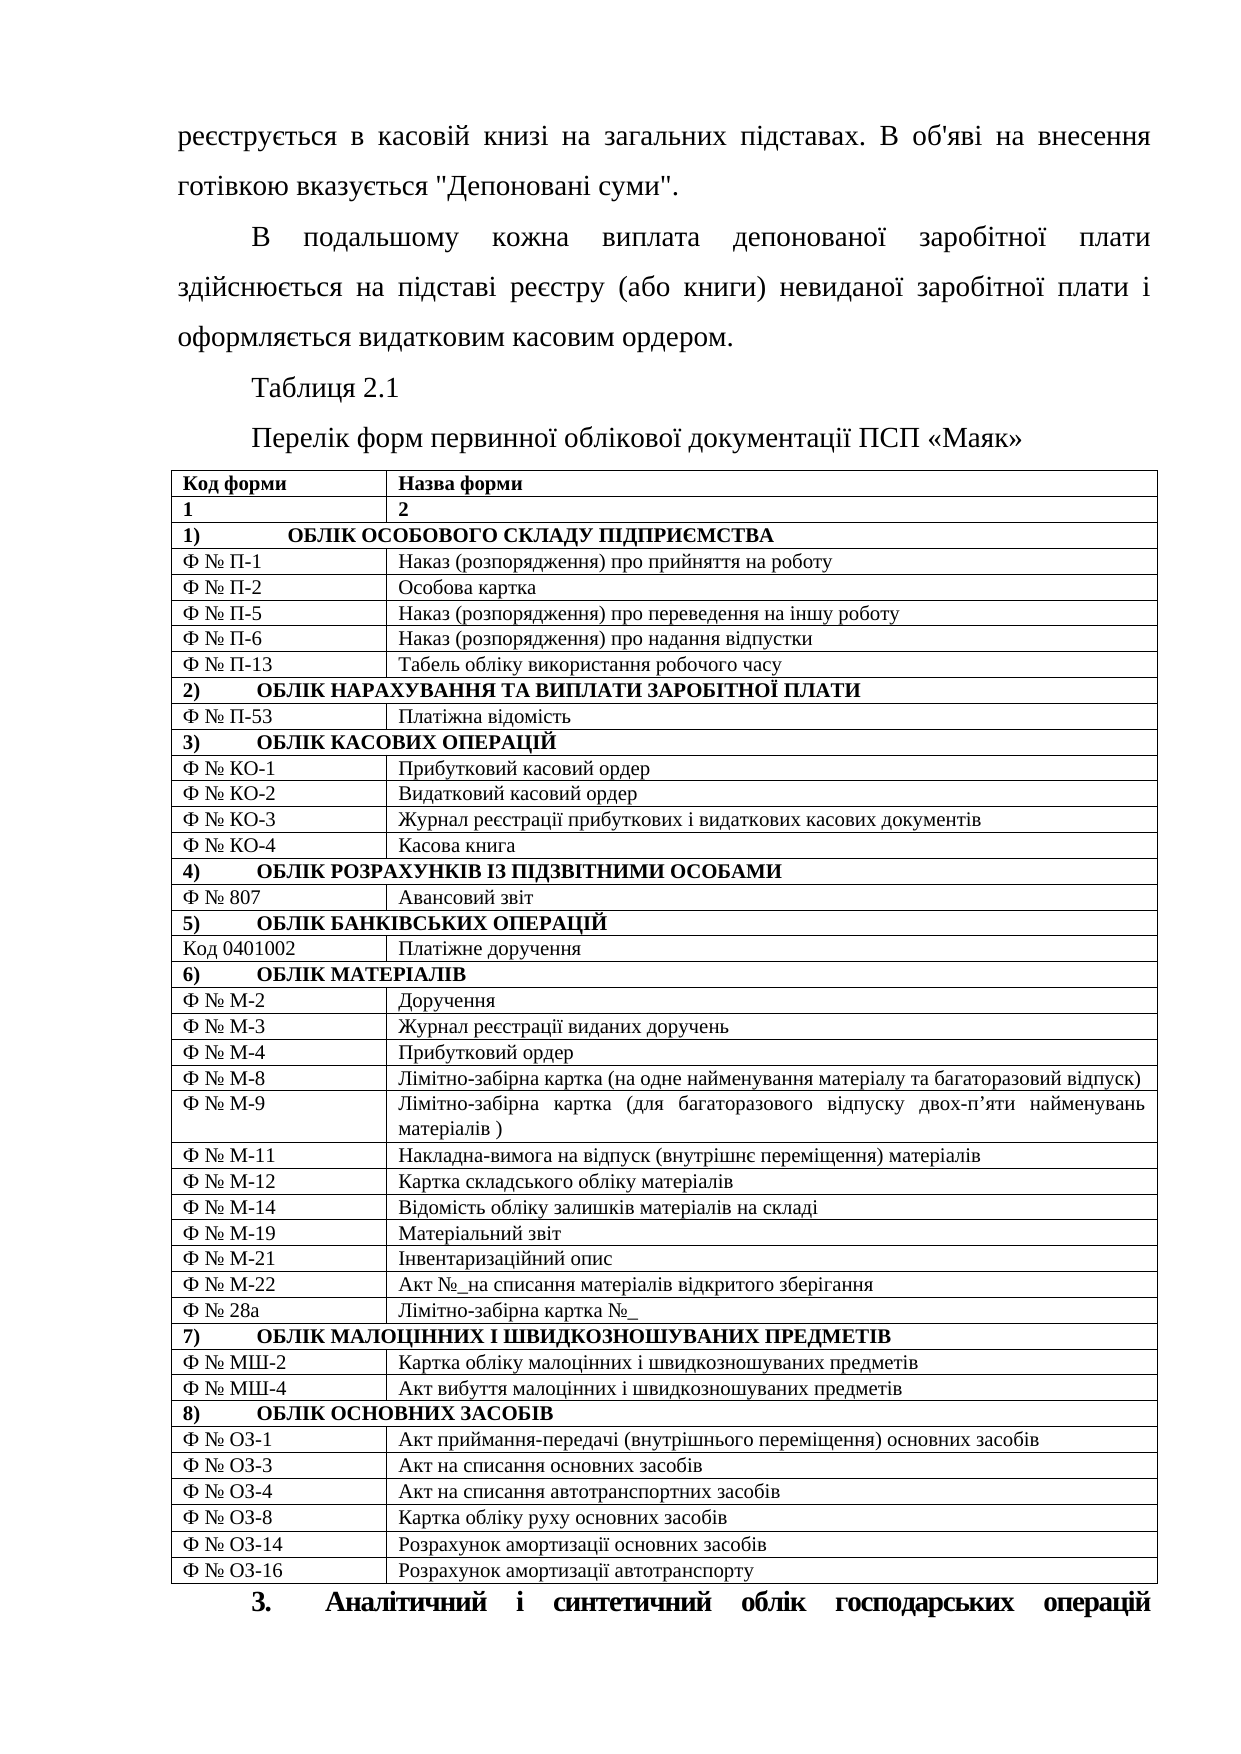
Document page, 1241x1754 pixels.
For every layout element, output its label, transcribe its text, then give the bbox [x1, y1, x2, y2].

table_cell Табель обліку використання робочого часу [387, 652, 1157, 677]
table_cell Лімітно-забірна картка (для багаторазового відпуску двох-п’яти найменувань матеріалів ) [387, 1091, 1157, 1142]
table_cell Авансовий звіт [387, 885, 1157, 909]
table_cell Ф № П-13 [172, 652, 386, 677]
table_cell ОБЛІК МАТЕРІАЛІВ [172, 962, 1157, 987]
table_cell Ф № П-53 [172, 704, 386, 729]
table_cell Ф № П-5 [172, 601, 386, 625]
table_cell Прибутковий касовий ордер [387, 756, 1157, 780]
text В подальшому кожна виплата депонованої заробітної плати здійснюється на підставі реєстру (або книги) невиданої заробітної плати і оформляється видатковим касовим ордером. [177, 219, 1152, 353]
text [177, 118, 1152, 202]
table_cell Ф № М-3 [172, 1014, 386, 1039]
table_cell Накладна-вимога на відпуск (внутрішнє переміщення) матеріалів [387, 1143, 1157, 1168]
table_cell Ф № МШ-2 [172, 1350, 386, 1374]
table_cell ОБЛІК ОСНОВНИХ ЗАСОБІВ [172, 1401, 1157, 1426]
text Перелік форм первинної облікової документації ПСП «Маяк» [177, 420, 1152, 453]
table_cell Ф № ОЗ-16 [172, 1558, 386, 1583]
table_cell Розрахунок амортизації автотранспорту [387, 1558, 1157, 1583]
table_cell Ф № М-22 [172, 1272, 386, 1297]
table_cell Платіжне доручення [387, 936, 1157, 961]
table_cell Прибутковий ордер [387, 1040, 1157, 1064]
table_cell Акт приймання-передачі (внутрішнього переміщення) основних засобів [387, 1427, 1157, 1452]
table_cell Ф № КО-2 [172, 781, 386, 806]
table_cell Лімітно-забірна картка №_ [387, 1298, 1157, 1323]
table_cell Видатковий касовий ордер [387, 781, 1157, 806]
table_cell Інвентаризаційний опис [387, 1246, 1157, 1271]
table_cell Ф № КО-4 [172, 833, 386, 858]
table_cell Доручення [387, 988, 1157, 1013]
table_cell Лімітно-забірна картка (на одне найменування матеріалу та багаторазовий відпуск) [387, 1066, 1157, 1090]
table_cell Акт на списання основних засобів [387, 1453, 1157, 1478]
table_cell Акт №_на списання матеріалів відкритого зберігання [387, 1272, 1157, 1297]
table_cell ОБЛІК НАРАХУВАННЯ ТА ВИПЛАТИ ЗАРОБІТНОЇ ПЛАТИ [172, 678, 1157, 703]
table_header Код форми [172, 471, 386, 496]
table_cell ОБЛІК ОСОБОВОГО СКЛАДУ ПІДПРИЄМСТВА [172, 523, 1157, 548]
table_cell Наказ (розпорядження) про прийняття на роботу [387, 549, 1157, 574]
table_cell Ф № КО-1 [172, 756, 386, 780]
table_cell Журнал реєстрації прибуткових і видаткових касових документів [387, 807, 1157, 832]
table_cell Ф № М-2 [172, 988, 386, 1013]
table_cell Ф № М-21 [172, 1246, 386, 1271]
table_cell 2 [387, 497, 1157, 522]
table_cell 1 [172, 497, 386, 522]
table_cell Ф № М-19 [172, 1220, 386, 1245]
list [251, 1584, 1152, 1617]
table_cell Відомість обліку залишків матеріалів на складі [387, 1195, 1157, 1219]
table_cell ОБЛІК КАСОВИХ ОПЕРАЦІЙ [172, 730, 1157, 754]
table_cell Платіжна відомість [387, 704, 1157, 729]
table_cell Матеріальний звіт [387, 1220, 1157, 1245]
table_cell Акт вибуття малоцінних і швидкозношуваних предметів [387, 1375, 1157, 1400]
table_cell Акт на списання автотранспортних засобів [387, 1479, 1157, 1503]
table_cell Ф № М-11 [172, 1143, 386, 1168]
table_cell Ф № ОЗ-8 [172, 1505, 386, 1531]
table_cell Наказ (розпорядження) про надання відпустки [387, 626, 1157, 651]
table_cell Ф № П-2 [172, 575, 386, 599]
table_cell Ф № М-4 [172, 1040, 386, 1064]
table_cell Код 0401002 [172, 936, 386, 961]
table_cell Ф № М-8 [172, 1066, 386, 1090]
table_cell Ф № ОЗ-3 [172, 1453, 386, 1478]
text Таблиця 2.1 [177, 370, 1152, 403]
table_cell Картка обліку руху основних засобів [387, 1505, 1157, 1531]
table_cell ОБЛІК БАНКІВСЬКИХ ОПЕРАЦІЙ [172, 911, 1157, 935]
table_cell Картка обліку малоцінних і швидкозношуваних предметів [387, 1350, 1157, 1374]
table_cell Ф № КО-3 [172, 807, 386, 832]
table_cell Ф № ОЗ-1 [172, 1427, 386, 1452]
table_cell Журнал реєстрації виданих доручень [387, 1014, 1157, 1039]
table_cell Розрахунок амортизації основних засобів [387, 1532, 1157, 1557]
table_cell Наказ (розпорядження) про переведення на іншу роботу [387, 601, 1157, 625]
table_cell Ф № МШ-4 [172, 1375, 386, 1400]
table_cell Ф № П-6 [172, 626, 386, 651]
table_cell Особова картка [387, 575, 1157, 599]
table_cell Ф № М-12 [172, 1169, 386, 1193]
table_cell Ф № 28а [172, 1298, 386, 1323]
table_cell Ф № М-9 [172, 1091, 386, 1142]
table_cell ОБЛІК РОЗРАХУНКІВ ІЗ ПІДЗВІТНИМИ ОСОБАМИ [172, 859, 1157, 884]
table_cell Картка складського обліку матеріалів [387, 1169, 1157, 1193]
table_cell ОБЛІК МАЛОЦІННИХ І ШВИДКОЗНОШУВАНИХ ПРЕДМЕТІВ [172, 1324, 1157, 1348]
table_cell Касова книга [387, 833, 1157, 858]
table_cell Ф № М-14 [172, 1195, 386, 1219]
table_cell Ф № ОЗ-14 [172, 1532, 386, 1557]
table_header Назва форми [387, 471, 1157, 496]
table_cell Ф № 807 [172, 885, 386, 909]
table_cell Ф № ОЗ-4 [172, 1479, 386, 1503]
table_cell Ф № П-1 [172, 549, 386, 574]
